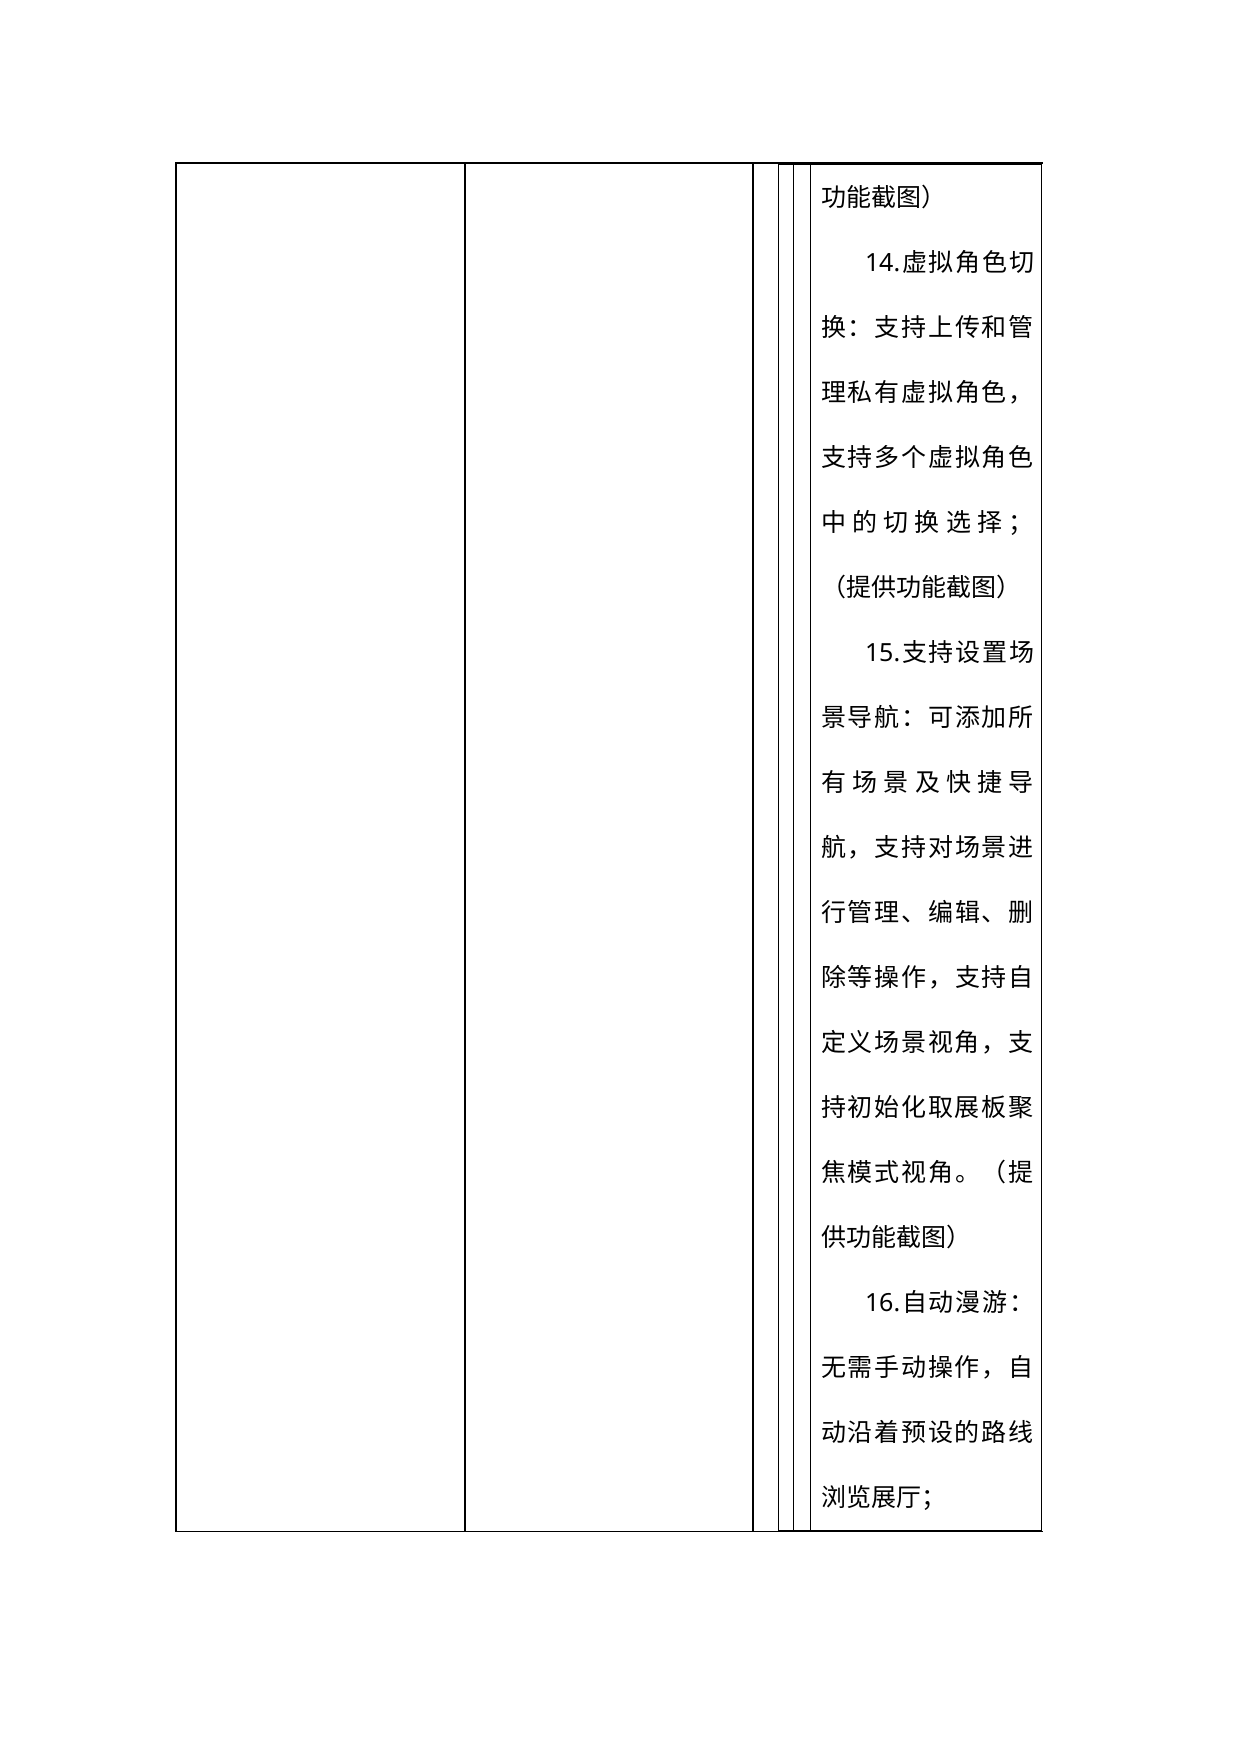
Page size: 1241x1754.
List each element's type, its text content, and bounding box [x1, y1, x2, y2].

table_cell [794, 165, 810, 1530]
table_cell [754, 164, 778, 1531]
table_cell 1 [177, 164, 464, 1531]
table_cell [466, 164, 752, 1531]
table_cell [779, 165, 793, 1530]
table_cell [811, 165, 1041, 1530]
